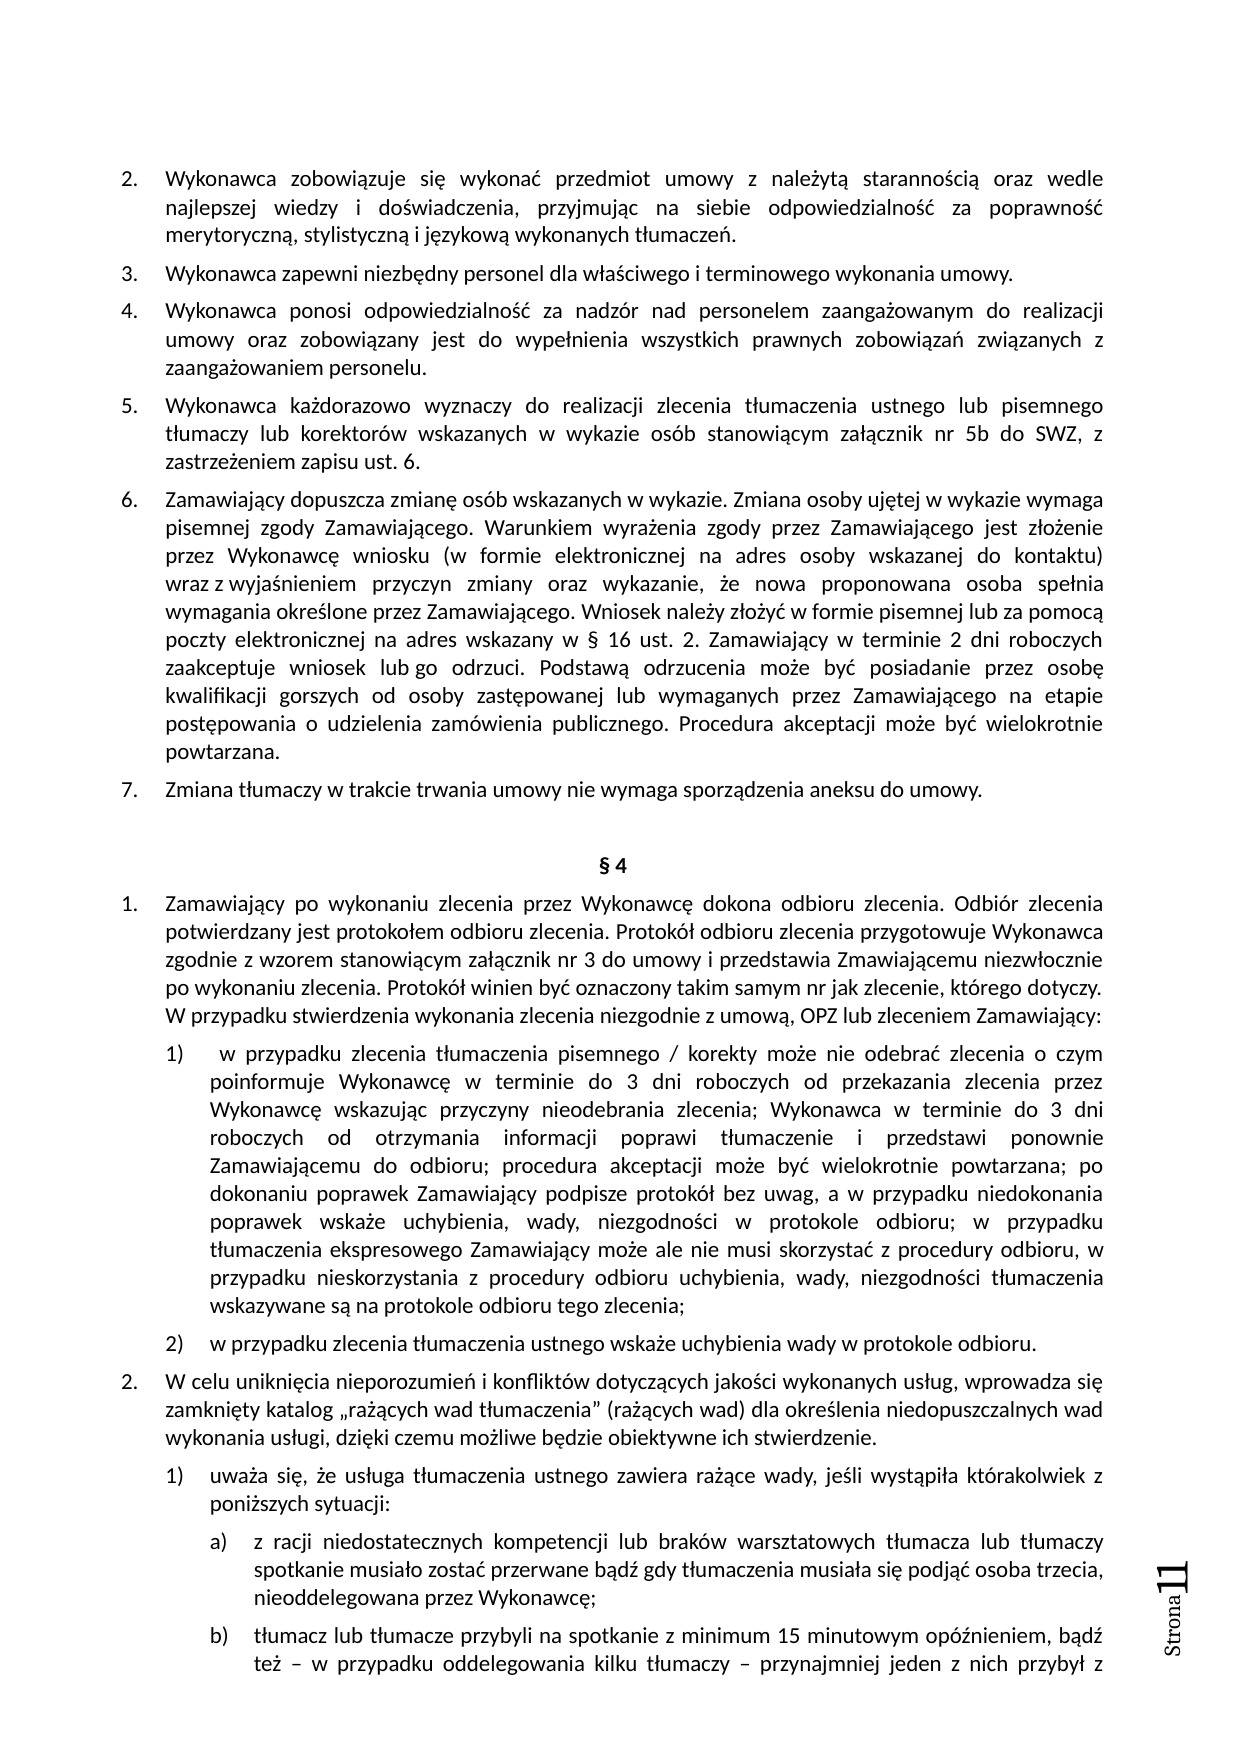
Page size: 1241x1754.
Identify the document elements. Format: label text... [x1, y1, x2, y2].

list z racji niedostatecznych kompetencji lub braków warsztatowych tłumacza lub tłumaczy spotkanie musiało zostać przerwane bądź gdy tłumaczenia musiała się podjąć osoba trzecia, nieoddelegowana przez Wykonawcę; [209, 1527, 1105, 1612]
list uważa się, że usługa tłumaczenia ustnego zawiera rażące wady, jeśli wystąpiła którakolwiek z poniższych sytuacji: [165, 1461, 1105, 1517]
list Wykonawca ponosi odpowiedzialność za nadzór nad personelem zaangażowanym do realizacji umowy oraz zobowiązany jest do wypełnienia wszystkich prawnych zobowiązań związanych z zaangażowaniem personelu. [121, 297, 1105, 381]
list Wykonawca zobowiązuje się wykonać przedmiot umowy z należytą starannością oraz wedle najlepszej wiedzy i doświadczenia, przyjmując na siebie odpowiedzialność za poprawność merytoryczną, stylistyczną i językową wykonanych tłumaczeń. [121, 164, 1105, 249]
list Zamawiający dopuszcza zmianę osób wskazanych w wykazie. Zmiana osoby ujętej w wykazie wymaga pisemnej zgody Zamawiającego. Warunkiem wyrażenia zgody przez Zamawiającego jest złożenie przez Wykonawcę wniosku (w formie elektronicznej na adres osoby wskazanej do kontaktu) wraz z wyjaśnieniem przyczyn zmiany oraz wykazanie, że nowa proponowana osoba spełnia wymagania określone przez Zamawiającego. Wniosek należy złożyć w formie pisemnej lub za pomocą poczty elektronicznej na adres wskazany w § 16 ust. 2. Zamawiający w terminie 2 dni roboczych zaakceptuje wniosek lub go odrzuci. Podstawą odrzucenia może być posiadanie przez osobę kwalifikacji gorszych od osoby zastępowanej lub wymaganych przez Zamawiającego na etapie postępowania o udzielenia zamówienia publicznego. Procedura akceptacji może być wielokrotnie powtarzana. [121, 485, 1105, 765]
list Zamawiający po wykonaniu zlecenia przez Wykonawcę dokona odbioru zlecenia. Odbiór zlecenia potwierdzany jest protokołem odbioru zlecenia. Protokół odbioru zlecenia przygotowuje Wykonawca zgodnie z wzorem stanowiącym załącznik nr 3 do umowy i przedstawia Zmawiającemu niezwłocznie po wykonaniu zlecenia. Protokół winien być oznaczony takim samym nr jak zlecenie, którego dotyczy. W przypadku stwierdzenia wykonania zlecenia niezgodnie z umową, OPZ lub zleceniem Zamawiający: [121, 889, 1105, 1029]
list w przypadku zlecenia tłumaczenia pisemnego / korekty może nie odebrać zlecenia o czym poinformuje Wykonawcę w terminie do 3 dni roboczych od przekazania zlecenia przez Wykonawcę wskazując przyczyny nieodebrania zlecenia; Wykonawca w terminie do 3 dni roboczych od otrzymania informacji poprawi tłumaczenie i przedstawi ponownie Zamawiającemu do odbioru; procedura akceptacji może być wielokrotnie powtarzana; po dokonaniu poprawek Zamawiający podpisze protokół bez uwag, a w przypadku niedokonania poprawek wskaże uchybienia, wady, niezgodności w protokole odbioru; w przypadku tłumaczenia ekspresowego Zamawiający może ale nie musi skorzystać z procedury odbioru, w przypadku nieskorzystania z procedury odbioru uchybienia, wady, niezgodności tłumaczenia wskazywane są na protokole odbioru tego zlecenia; [165, 1039, 1105, 1319]
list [209, 1622, 1105, 1678]
text § 4 [121, 851, 1105, 879]
list Zmiana tłumaczy w trakcie trwania umowy nie wymaga sporządzenia aneksu do umowy. [121, 775, 1105, 803]
list Wykonawca każdorazowo wyznaczy do realizacji zlecenia tłumaczenia ustnego lub pisemnego tłumaczy lub korektorów wskazanych w wykazie osób stanowiącym załącznik nr 5b do SWZ, z zastrzeżeniem zapisu ust. 6. [121, 391, 1105, 475]
list w przypadku zlecenia tłumaczenia ustnego wskaże uchybienia wady w protokole odbioru. [165, 1329, 1105, 1357]
list Wykonawca zapewni niezbędny personel dla właściwego i terminowego wykonania umowy. [121, 259, 1105, 287]
list W celu uniknięcia nieporozumień i konfliktów dotyczących jakości wykonanych usług, wprowadza się zamknięty katalog „rażących wad tłumaczenia” (rażących wad) dla określenia niedopuszczalnych wad wykonania usługi, dzięki czemu możliwe będzie obiektywne ich stwierdzenie. [121, 1367, 1105, 1451]
